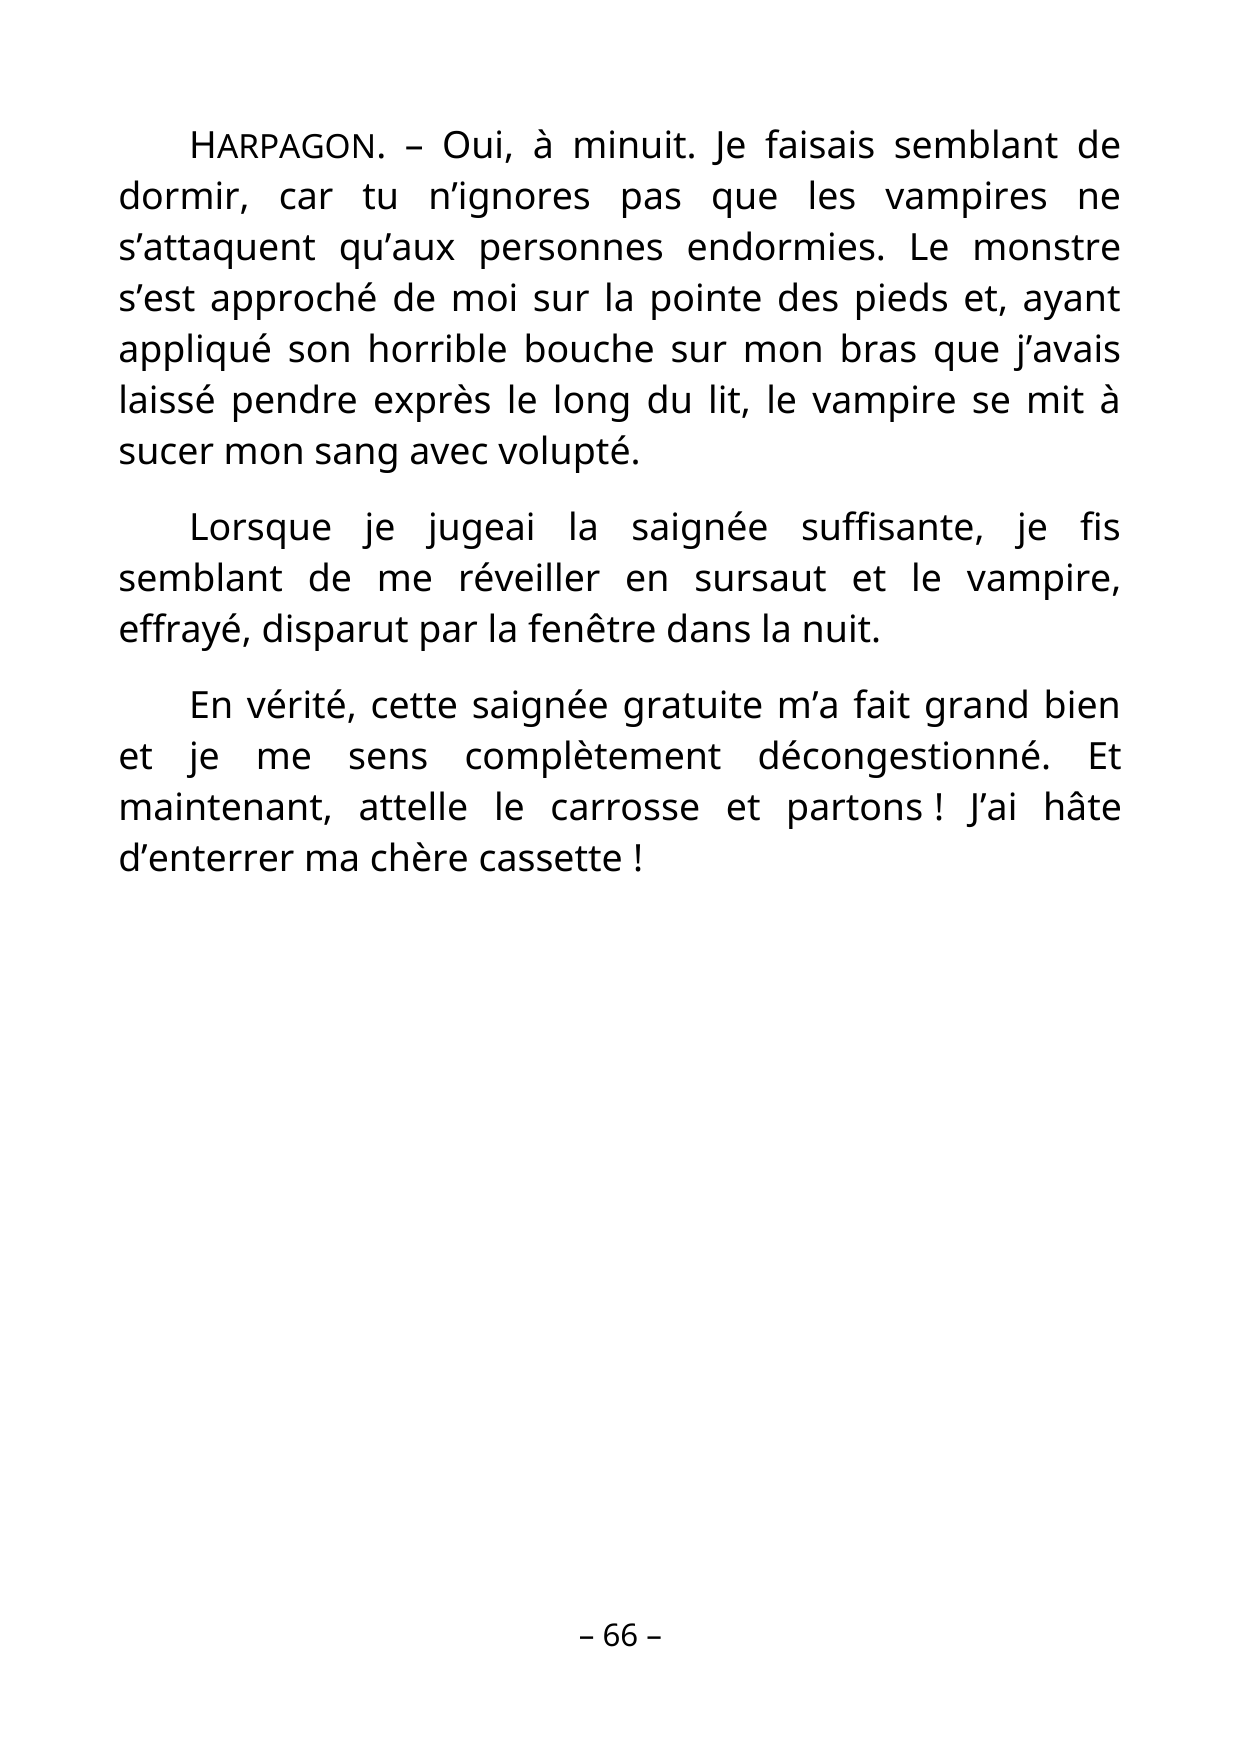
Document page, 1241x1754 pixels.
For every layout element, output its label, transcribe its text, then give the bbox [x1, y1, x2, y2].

text HARPAGON. – Oui, à minuit. Je faisais semblant de dormir, car tu n’ignores pas que les vampires ne s’attaquent qu’aux personnes endormies. Le monstre s’est approché de moi sur la pointe des pieds et, ayant appliqué son horrible bouche sur mon bras que j’avais laissé pendre exprès le long du lit, le vampire se mit à sucer mon sang avec volupté. [118, 118, 1122, 475]
text Lorsque je jugeai la saignée suffisante, je fis semblant de me réveiller en sursaut et le vampire, effrayé, disparut par la fenêtre dans la nuit. [118, 500, 1122, 653]
text En vérité, cette saignée gratuite m’a fait grand bien et je me sens complètement décongestionné. Et maintenant, attelle le carrosse et partons ! J’ai hâte d’enterrer ma chère cassette ! [118, 678, 1122, 883]
